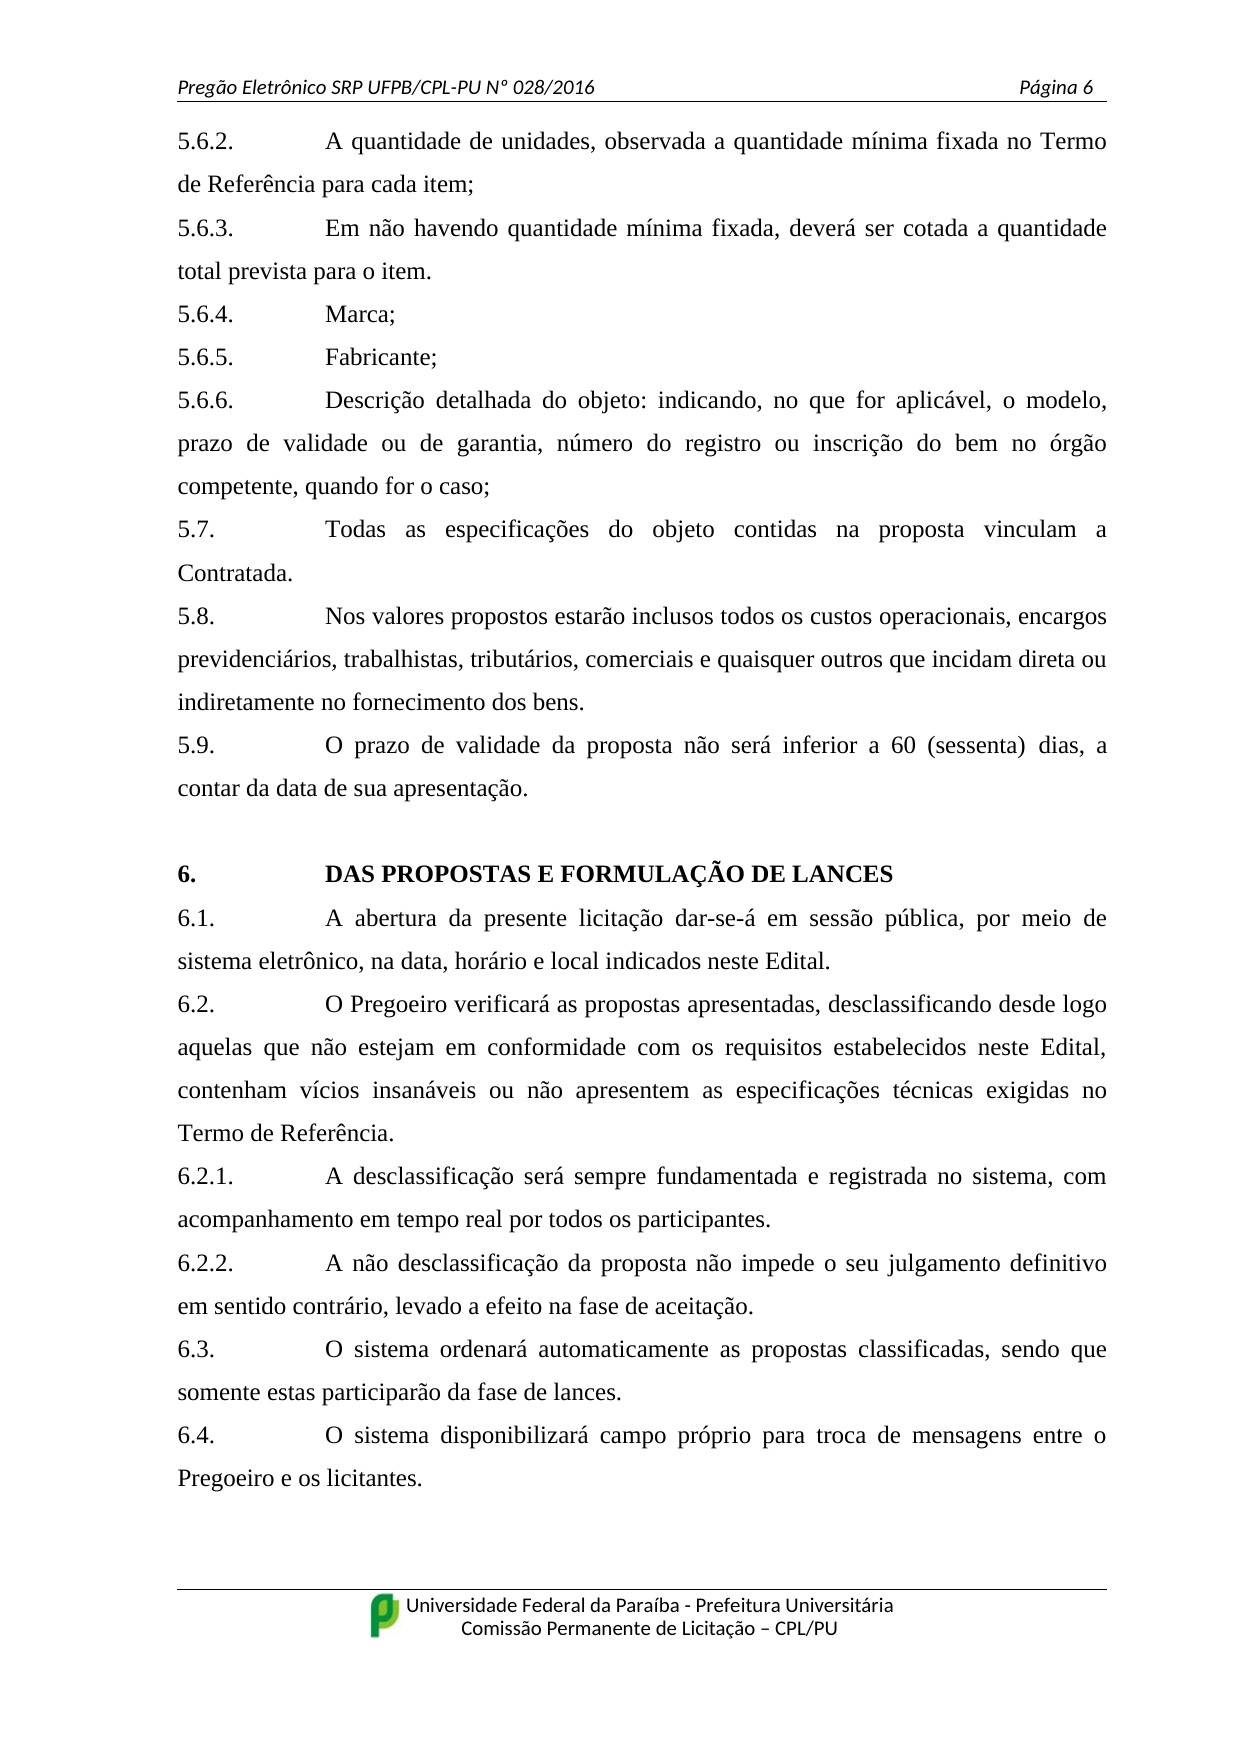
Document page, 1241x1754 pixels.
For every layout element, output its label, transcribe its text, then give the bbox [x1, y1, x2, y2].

list O sistema disponibilizará campo próprio para troca de mensagens entre o Pregoeiro e os licitantes. [177, 1420, 1107, 1492]
list Todas as especificações do objeto contidas na proposta vinculam a Contratada. [177, 514, 1107, 586]
list A desclassificação será sempre fundamentada e registrada no sistema, com acompanhamento em tempo real por todos os participantes. [177, 1161, 1107, 1233]
list Fabricante; [177, 342, 1107, 371]
list O Pregoeiro verificará as propostas apresentadas, desclassificando desde logo aquelas que não estejam em conformidade com os requisitos estabelecidos neste Edital, contenham vícios insanáveis ou não apresentem as especificações técnicas exigidas no Termo de Referência. [177, 989, 1107, 1147]
list O sistema ordenará automaticamente as propostas classificadas, sendo que somente estas participarão da fase de lances. [177, 1334, 1107, 1406]
list O prazo de validade da proposta não será inferior a 60 (sessenta) dias, a contar da data de sua apresentação. [177, 730, 1107, 802]
list Em não havendo quantidade mínima fixada, deverá ser cotada a quantidade total prevista para o item. [177, 213, 1107, 284]
picture [368, 1592, 405, 1639]
list Nos valores propostos estarão inclusos todos os custos operacionais, encargos previdenciários, trabalhistas, tributários, comerciais e quaisquer outros que incidam direta ou indiretamente no fornecimento dos bens. [177, 601, 1107, 716]
list Descrição detalhada do objeto: indicando, no que for aplicável, o modelo, prazo de validade ou de garantia, número do registro ou inscrição do bem no órgão competente, quando for o caso; [177, 385, 1107, 500]
list A não desclassificação da proposta não impede o seu julgamento definitivo em sentido contrário, levado a efeito na fase de aceitação. [177, 1248, 1107, 1319]
list A abertura da presente licitação dar-se-á em sessão pública, por meio de sistema eletrônico, na data, horário e local indicados neste Edital. [177, 903, 1107, 974]
list Marca; [177, 299, 1107, 328]
list A quantidade de unidades, observada a quantidade mínima fixada no Termo de Referência para cada item; [177, 126, 1107, 198]
text DAS PROPOSTAS E FORMULAÇÃO DE LANCES [177, 859, 1107, 888]
